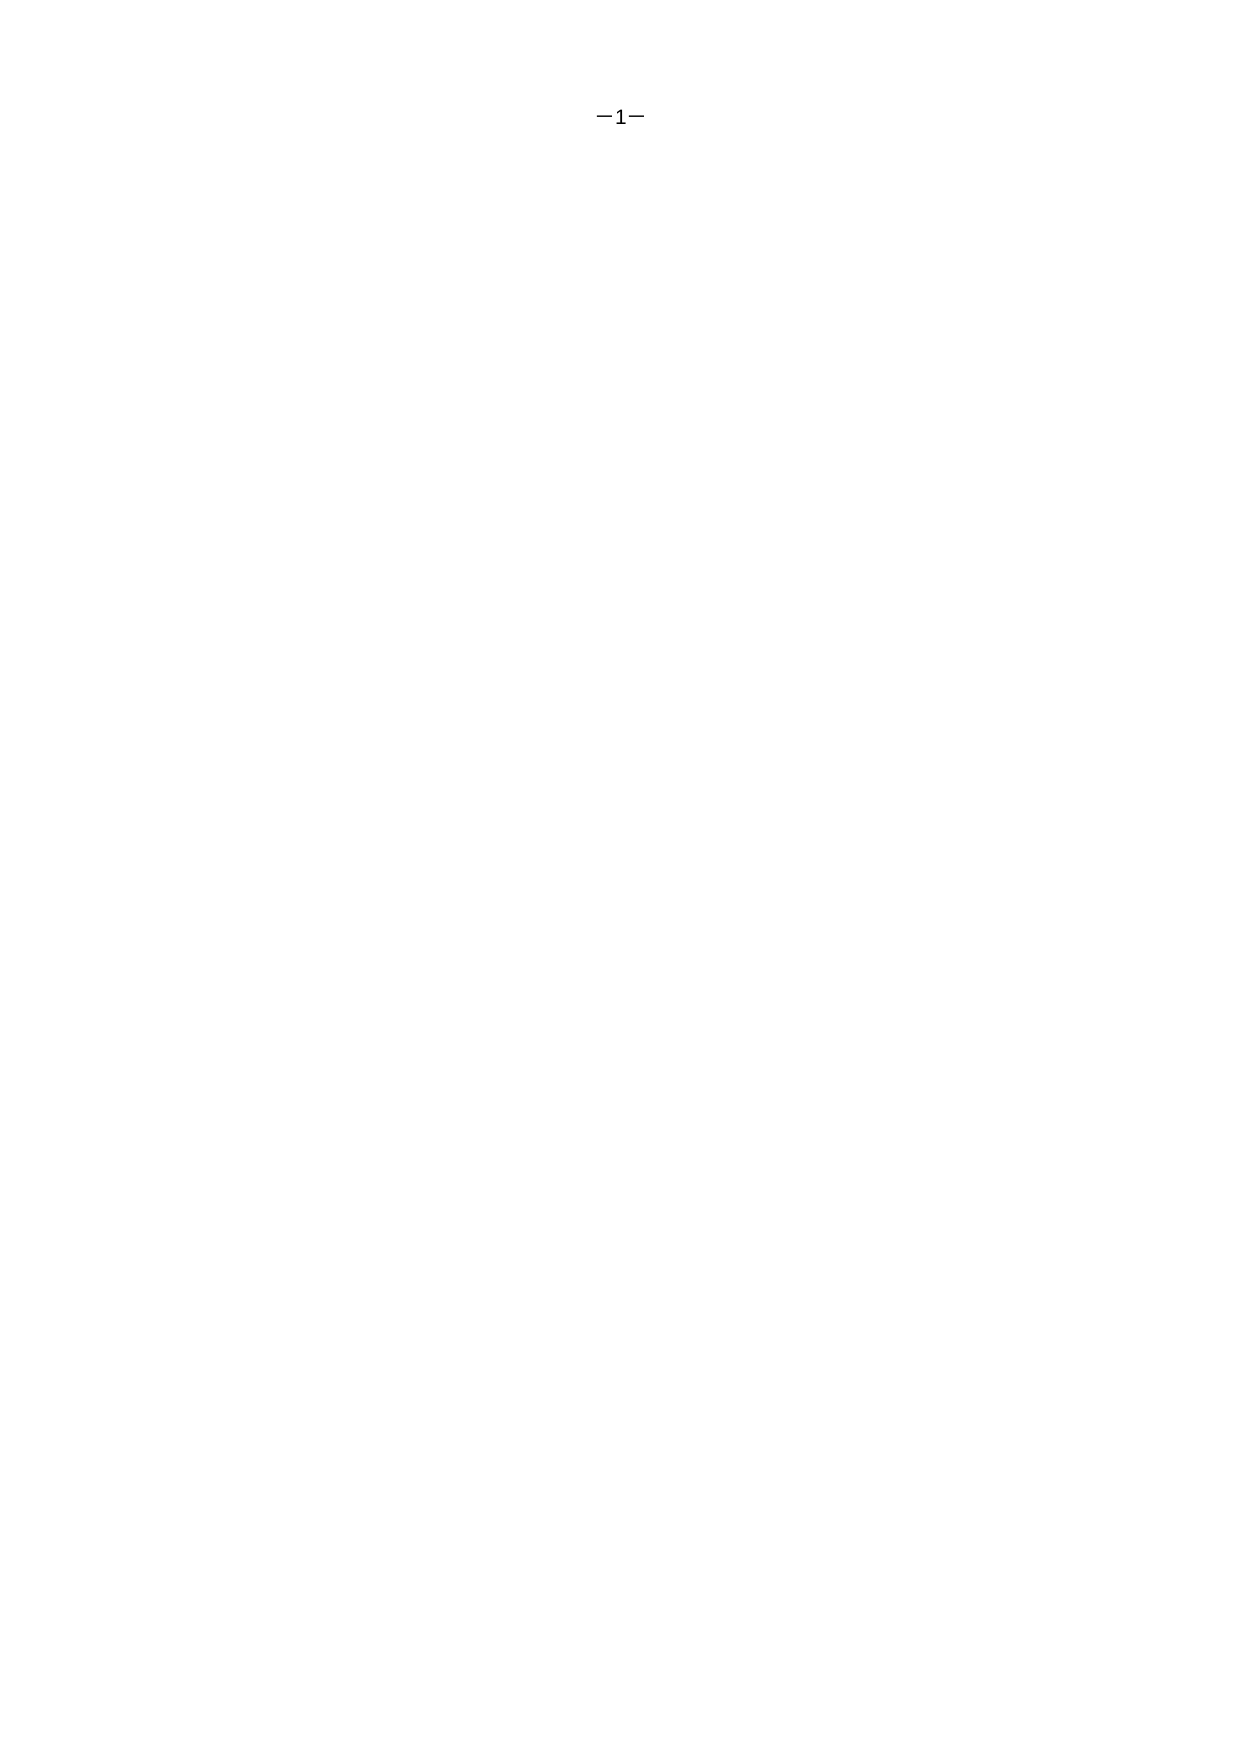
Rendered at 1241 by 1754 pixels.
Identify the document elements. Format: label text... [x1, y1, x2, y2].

text －1－ [226, 100, 1015, 130]
